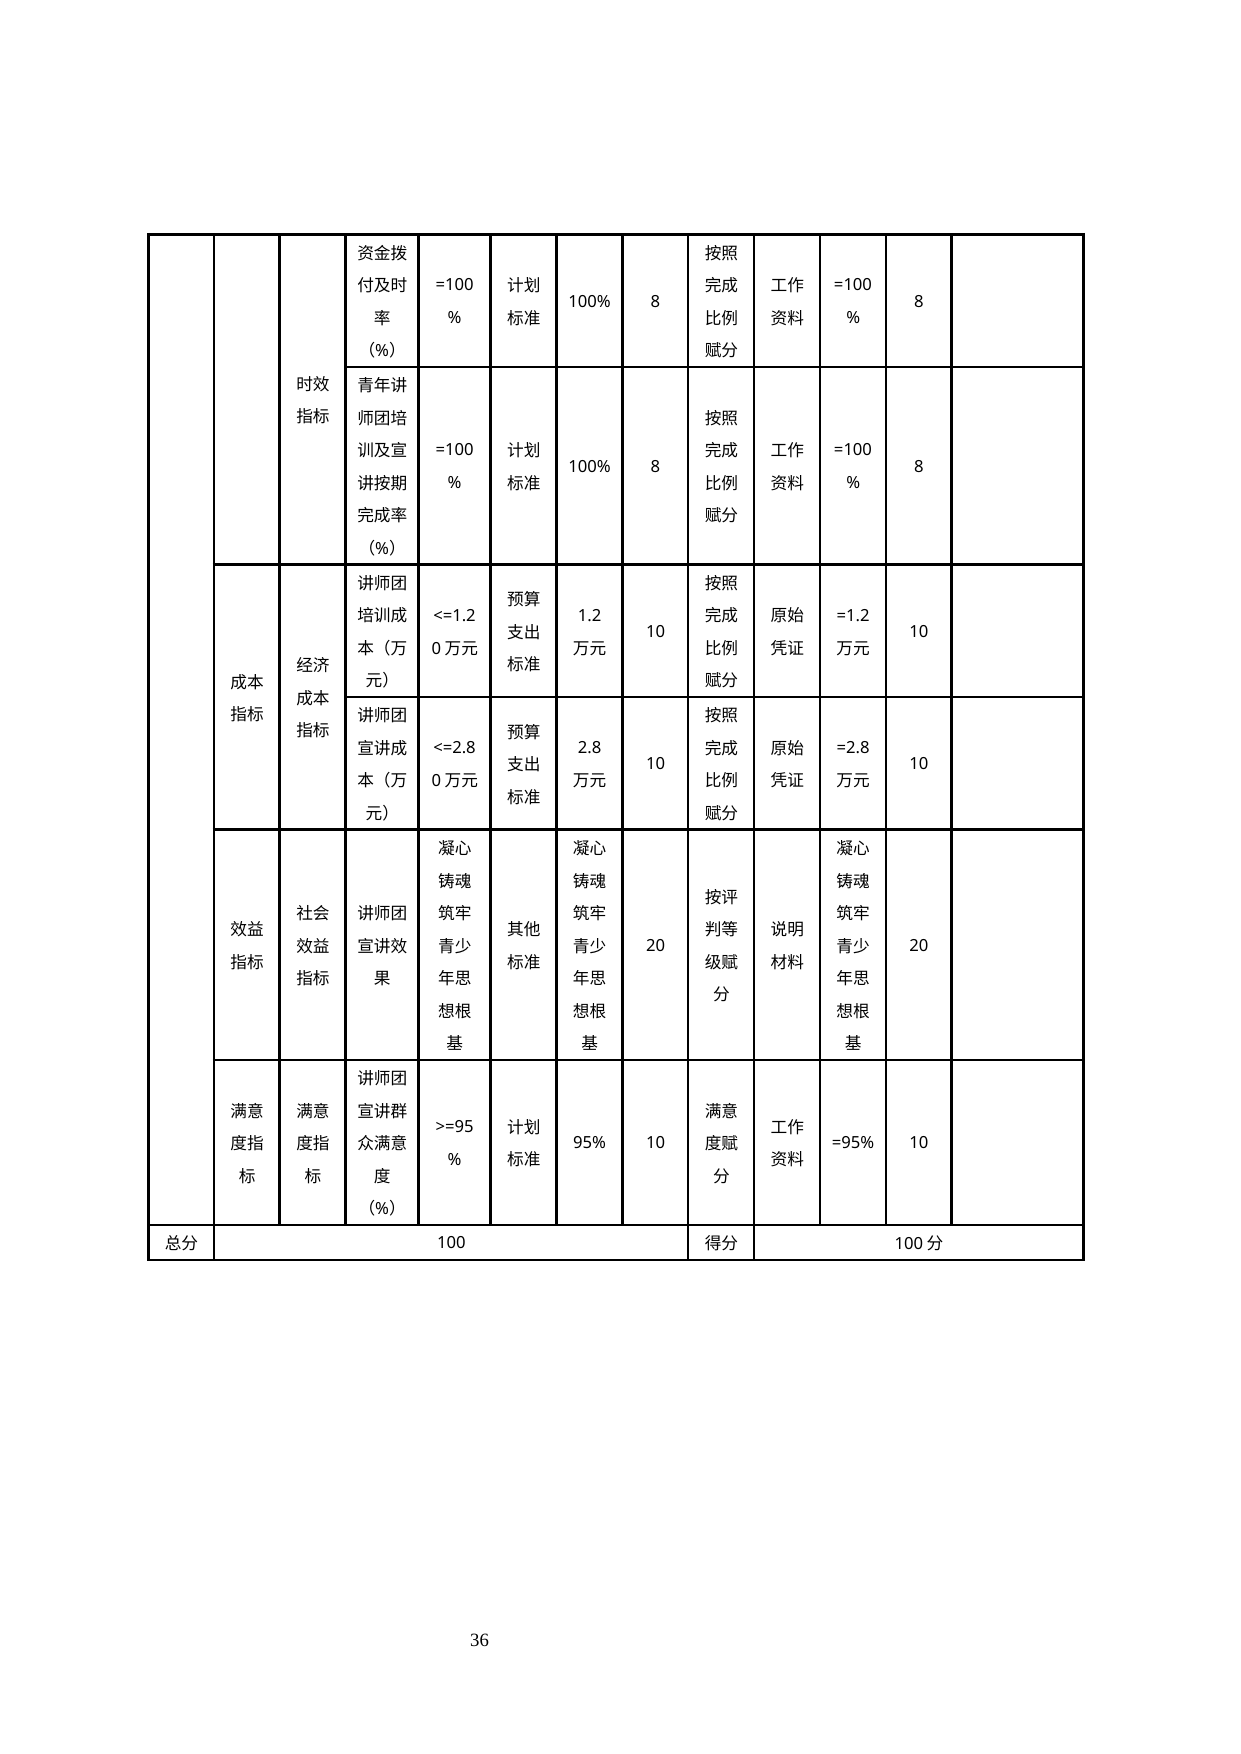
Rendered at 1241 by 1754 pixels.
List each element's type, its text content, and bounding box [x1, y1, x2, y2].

table_cell 讲师团宣讲效果 [347, 831, 417, 1058]
table_cell [953, 698, 1082, 828]
table_cell 凝心铸魂筑牢青少年思想根基 [558, 831, 621, 1058]
table_cell 满意度指标 [215, 1061, 278, 1223]
table_cell =95% [821, 1061, 885, 1223]
table_cell 10 [624, 1061, 687, 1223]
table_cell 8 [624, 368, 687, 563]
table_cell 预算支出标准 [492, 698, 555, 828]
table_cell 2.8万元 [558, 698, 621, 828]
table_cell 讲师团宣讲成本（万元） [347, 698, 417, 828]
table_cell 10 [624, 698, 687, 828]
table_cell 按照完成比例赋分 [689, 368, 753, 563]
table_cell 计划标准 [492, 1061, 555, 1223]
table_cell 凝心铸魂筑牢青少年思想根基 [420, 831, 489, 1058]
table_cell [953, 831, 1082, 1058]
table_cell 原始凭证 [755, 566, 819, 696]
table_cell 100分 [755, 1226, 1082, 1259]
table_cell 按评判等级赋分 [689, 831, 753, 1058]
table_cell =100% [420, 368, 489, 563]
table_cell 总分 [150, 1226, 213, 1259]
table_cell 10 [887, 698, 950, 828]
table_cell 工作资料 [755, 1061, 819, 1223]
table_cell =100% [420, 236, 489, 366]
table_cell 计划标准 [492, 236, 555, 366]
table_cell =100% [821, 236, 885, 366]
table_cell 工作资料 [755, 368, 819, 563]
table_cell 100 [215, 1226, 687, 1259]
table_cell 其他标准 [492, 831, 555, 1058]
table_cell 青年讲师团培训及宣讲按期完成率（%） [347, 368, 417, 563]
table_cell <=2.80万元 [420, 698, 489, 828]
table_cell 成本指标 [215, 566, 278, 828]
table_cell 8 [887, 368, 950, 563]
table_cell 按照完成比例赋分 [689, 698, 753, 828]
table_cell 20 [624, 831, 687, 1058]
table_cell 8 [624, 236, 687, 366]
table_cell 时效指标 [281, 236, 344, 563]
table_cell 讲师团宣讲群众满意度（%） [347, 1061, 417, 1223]
table_cell 10 [624, 566, 687, 696]
table_cell 1.2万元 [558, 566, 621, 696]
table_cell 经济成本指标 [281, 566, 344, 828]
table_cell 资金拨付及时率（%） [347, 236, 417, 366]
table_cell 满意度指标 [281, 1061, 344, 1223]
table_cell 计划标准 [492, 368, 555, 563]
table_cell 原始凭证 [755, 698, 819, 828]
table_cell 得分 [689, 1226, 753, 1259]
table_cell 满意度赋分 [689, 1061, 753, 1223]
table_cell 社会效益指标 [281, 831, 344, 1058]
table_cell 按照完成比例赋分 [689, 566, 753, 696]
table_cell 100% [558, 368, 621, 563]
table_cell 10 [887, 566, 950, 696]
table_cell =2.8万元 [821, 698, 885, 828]
table_cell [953, 1061, 1082, 1223]
table_cell 按照完成比例赋分 [689, 236, 753, 366]
table_cell =100% [821, 368, 885, 563]
table_cell 凝心铸魂筑牢青少年思想根基 [821, 831, 885, 1058]
table_cell 10 [887, 1061, 950, 1223]
table_cell 工作资料 [755, 236, 819, 366]
table_cell 预算支出标准 [492, 566, 555, 696]
table_cell [953, 236, 1082, 366]
table_cell =1.2万元 [821, 566, 885, 696]
table_cell 讲师团培训成本（万元） [347, 566, 417, 696]
table_cell 100% [558, 236, 621, 366]
table_cell 效益指标 [215, 831, 278, 1058]
table_cell 8 [887, 236, 950, 366]
table_cell [953, 566, 1082, 696]
table_cell >=95% [420, 1061, 489, 1223]
table_cell 95% [558, 1061, 621, 1223]
table_cell <=1.20万元 [420, 566, 489, 696]
table_cell [953, 368, 1082, 563]
table_cell 说明材料 [755, 831, 819, 1058]
table_cell 20 [887, 831, 950, 1058]
